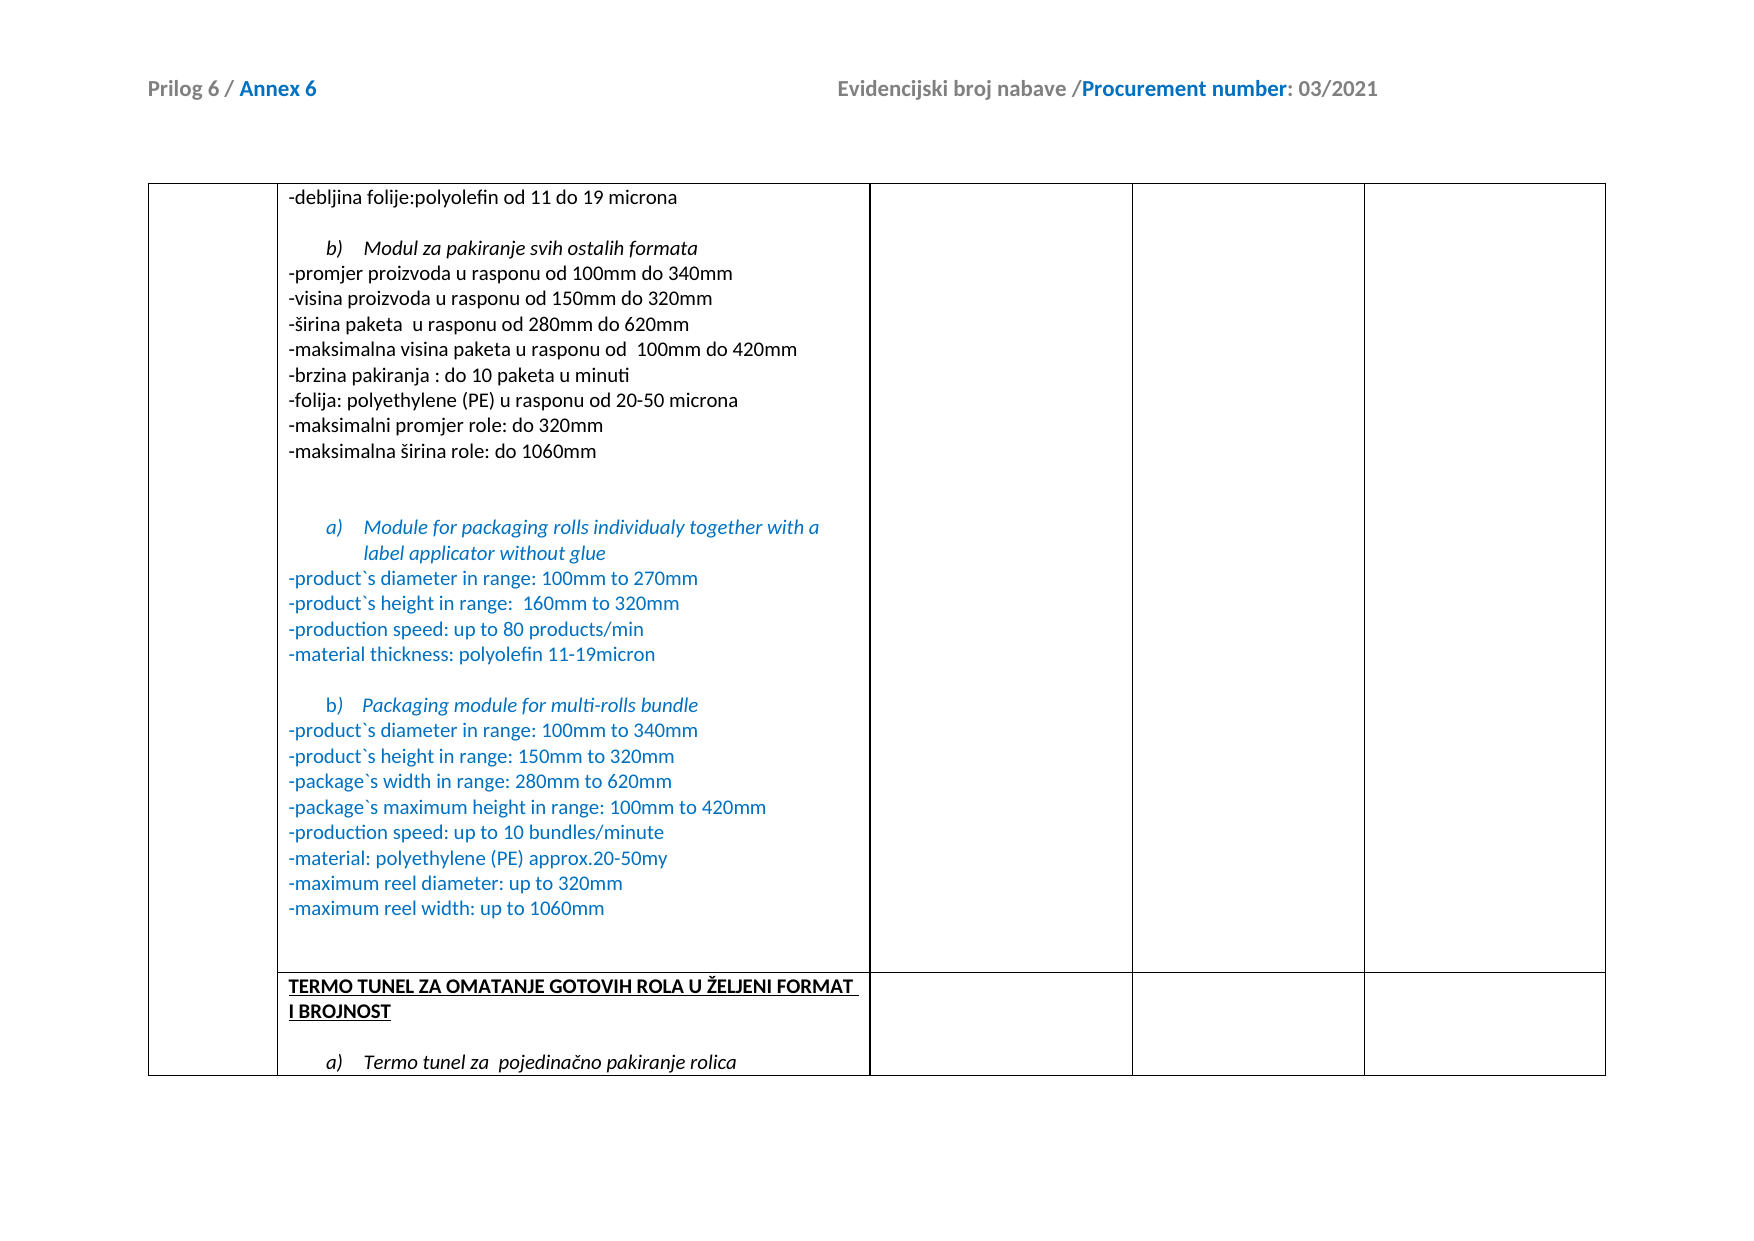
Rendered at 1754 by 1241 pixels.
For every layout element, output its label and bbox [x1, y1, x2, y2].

table_cell [871, 973, 1132, 1074]
table_cell [1133, 973, 1364, 1074]
table_cell [278, 184, 869, 972]
table_cell [1133, 184, 1364, 972]
table_cell [278, 973, 869, 1074]
table_cell [871, 184, 1132, 972]
table_cell [1365, 184, 1605, 972]
table_cell [1365, 973, 1605, 1074]
